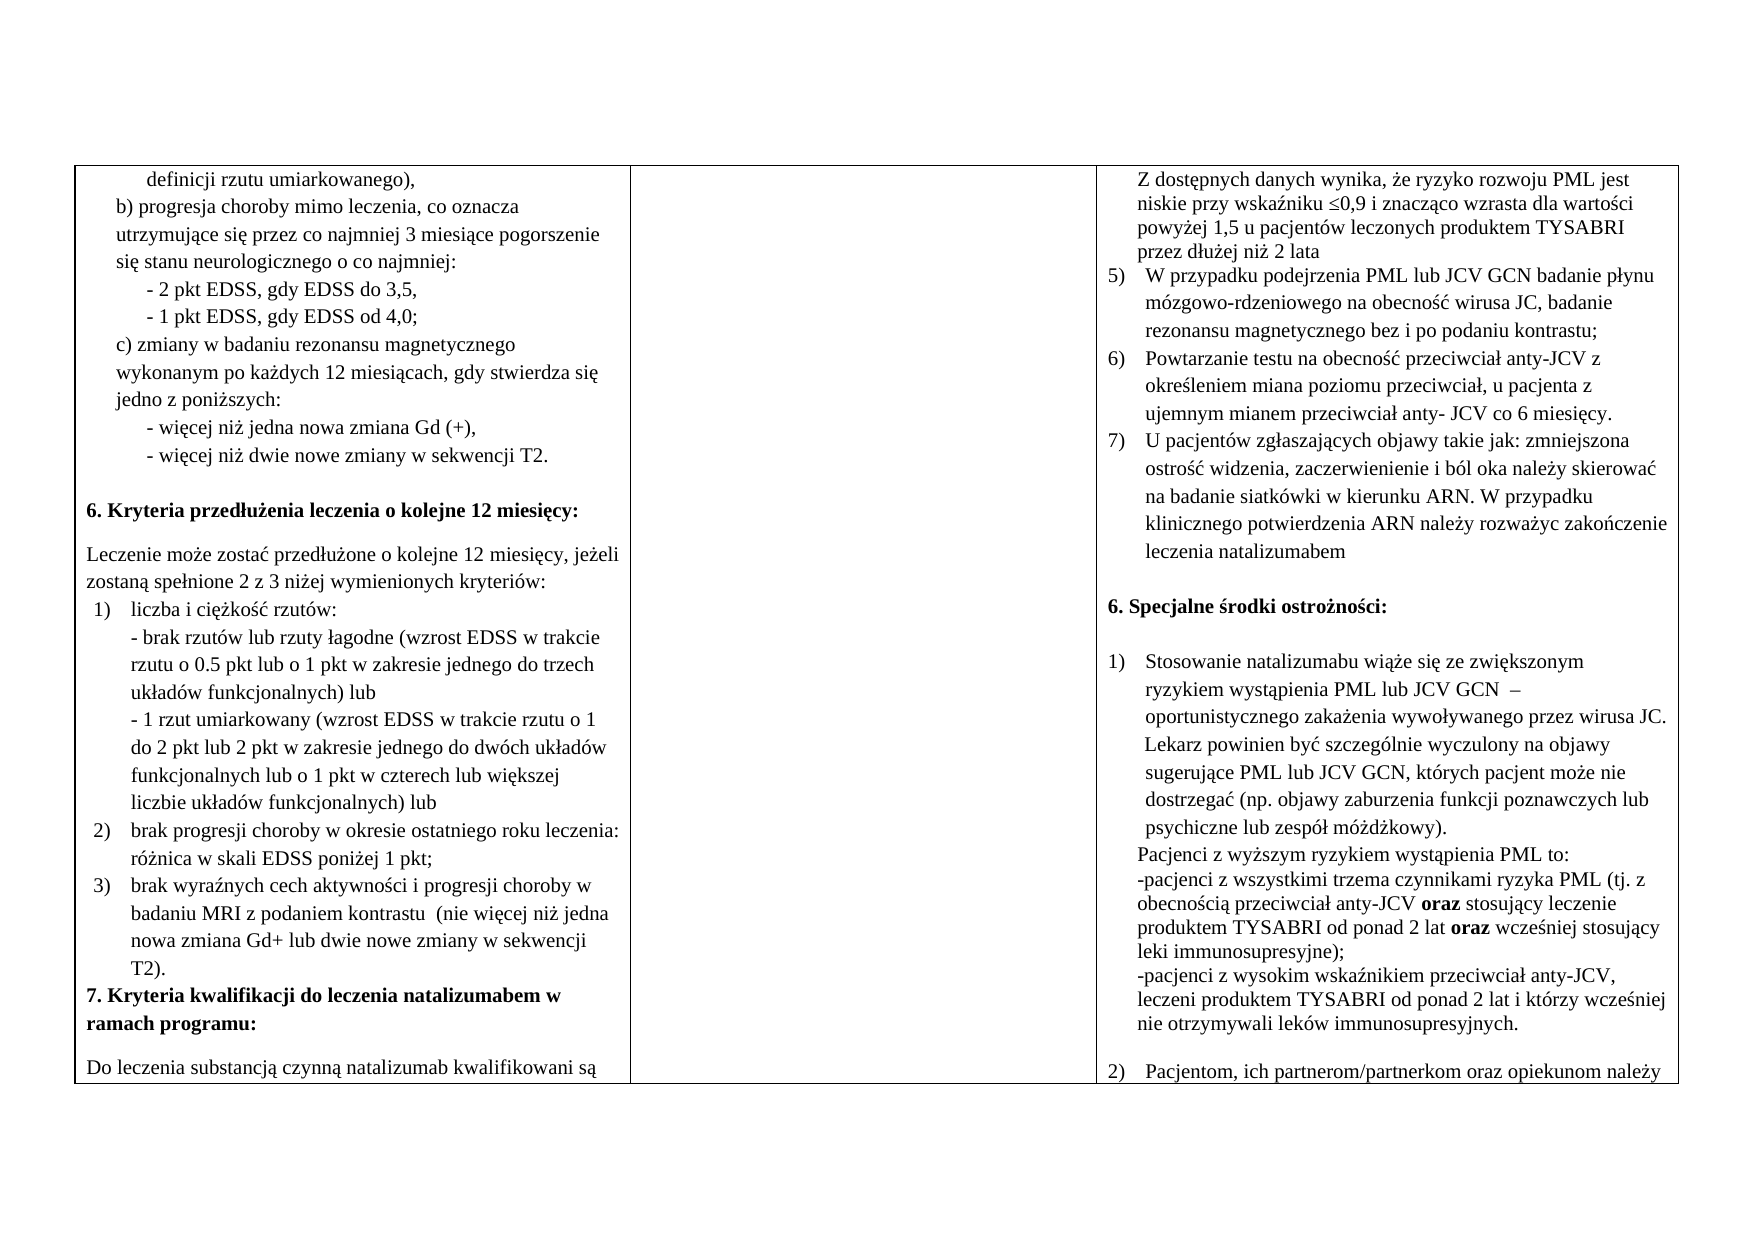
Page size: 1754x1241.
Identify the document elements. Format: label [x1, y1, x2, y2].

table_cell [1097, 166, 1678, 1083]
table_cell [76, 166, 630, 1083]
table_cell [631, 166, 1096, 1083]
